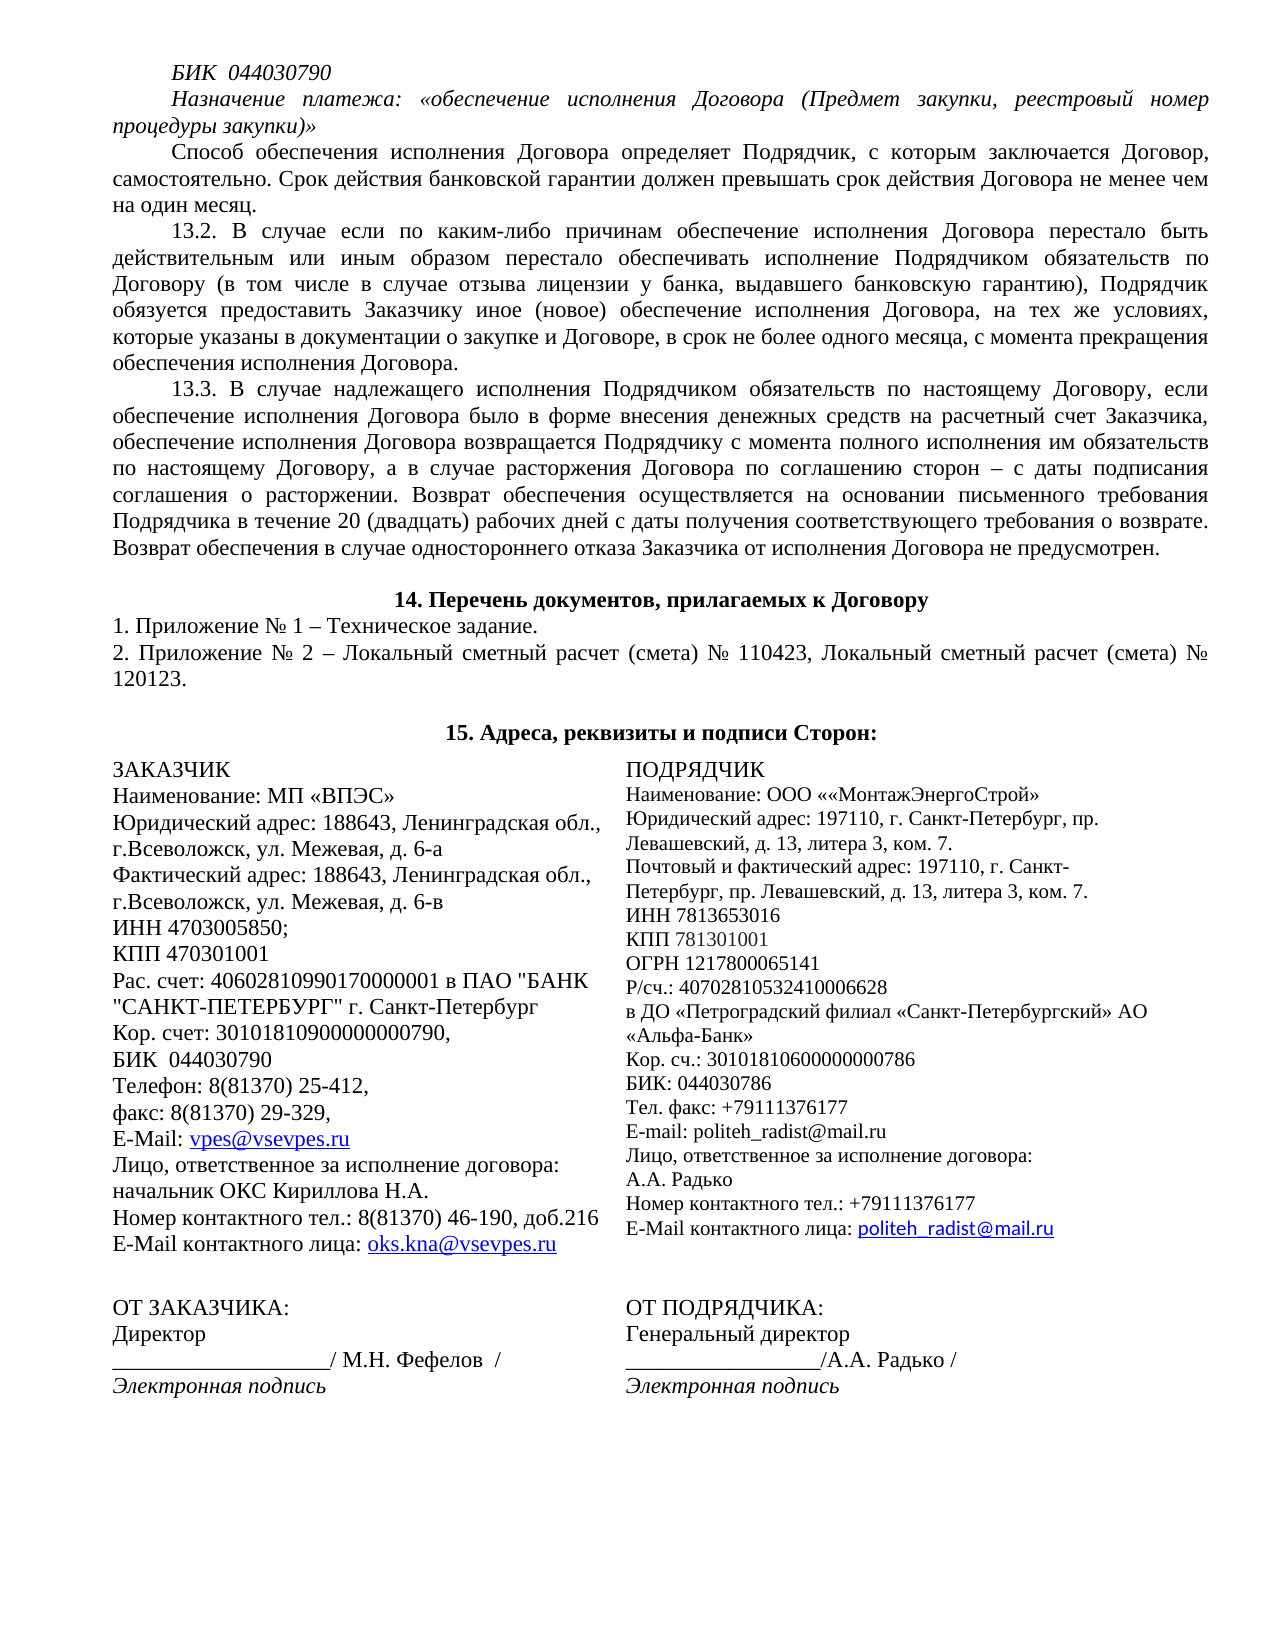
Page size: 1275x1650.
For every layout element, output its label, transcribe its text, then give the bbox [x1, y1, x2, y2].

text Способ обеспечения исполнения Договора определяет Подрядчик, с которым заключается Договор, самостоятельно. Срок действия банковской гарантии должен превышать срок действия Договора не менее чем на один месяц. [112, 138, 1211, 217]
table_cell ОТ ПОДРЯДЧИКА: Генеральный директор _________________/А.А. Радько / Электронная подпись [614, 1294, 1161, 1399]
table_header ПОДРЯДЧИК Наименование: ООО ««МонтажЭнергоСтрой» Юридический адрес: 197110, г. Санкт-Петербург, пр. Левашевский, д. 13, литера 3, ком. 7. Почтовый и фактический адрес: 197110, г. Санкт-Петербург, пр. Левашевский, д. 13, литера 3, ком. 7. ИНН 7813653016 КПП 781301001 ОГРН 1217800065141 Р/сч.: 40702810532410006628 в ДО «Петроградский филиал «Санкт-Петербургский» АО «Альфа-Банк» Кор. сч.: 30101810600000000786 БИК: 044030786 Тел. факс: +79111376177 E-mail: politeh_radist@mail.ru Лицо, ответственное за исполнение договора: А.А. Радько Номер контактного тел.: +79111376177 E-Mail контактного лица: politeh_radist@mail.ru [614, 756, 1161, 1293]
text БИК 044030790 [112, 59, 1211, 86]
table_header ЗАКАЗЧИК Наименование: МП «ВПЭС» Юридический адрес: 188643, Ленинградская обл., г.Всеволожск, ул. Межевая, д. 6-а Фактический адрес: 188643, Ленинградская обл., г.Всеволожск, ул. Межевая, д. 6-в ИНН 4703005850; КПП 470301001 Рас. счет: 40602810990170000001 в ПАО "БАНК "САНКТ-ПЕТЕРБУРГ" г. Санкт-Петербург Кор. счет: 30101810900000000790, БИК 044030790 Телефон: 8(81370) 25-412, факс: 8(81370) 29-329, E-Mail: vpes@vsevpes.ru Лицо, ответственное за исполнение договора: начальник ОКС Кириллова Н.А. Номер контактного тел.: 8(81370) 46-190, доб.216 E-Mail контактного лица: oks.kna@vsevpes.ru [101, 756, 614, 1293]
text 1. Приложение № 1 – Техническое задание. [112, 613, 1211, 639]
table_cell ОТ ЗАКАЗЧИКА: Директор ___________________/ М.Н. Фефелов / Электронная подпись [101, 1294, 614, 1399]
text 15. Адреса, реквизиты и подписи Сторон: [112, 719, 1211, 746]
text Назначение платежа: «обеспечение исполнения Договора (Предмет закупки, реестровый номер процедуры закупки)» [112, 86, 1211, 138]
text 14. Перечень документов, прилагаемых к Договору [112, 586, 1211, 613]
text 13.2. В случае если по каким-либо причинам обеспечение исполнения Договора перестало быть действительным или иным образом перестало обеспечивать исполнение Подрядчиком обязательств по Договору (в том числе в случае отзыва лицензии у банка, выдавшего банковскую гарантию), Подрядчик обязуется предоставить Заказчику иное (новое) обеспечение исполнения Договора, на тех же условиях, которые указаны в документации о закупке и Договоре, в срок не более одного месяца, с момента прекращения обеспечения исполнения Договора. [112, 217, 1211, 375]
text 13.3. В случае надлежащего исполнения Подрядчиком обязательств по настоящему Договору, если обеспечение исполнения Договора было в форме внесения денежных средств на расчетный счет Заказчика, обеспечение исполнения Договора возвращается Подрядчику с момента полного исполнения им обязательств по настоящему Договору, а в случае расторжения Договора по соглашению сторон – с даты подписания соглашения о расторжении. Возврат обеспечения осуществляется на основании письменного требования Подрядчика в течение 20 (двадцать) рабочих дней с даты получения соответствующего требования о возврате. Возврат обеспечения в случае одностороннего отказа Заказчика от исполнения Договора не предусмотрен. [112, 375, 1211, 560]
text 2. Приложение № 2 – Локальный сметный расчет (смета) № 110423, Локальный сметный расчет (смета) № 120123. [112, 639, 1211, 692]
